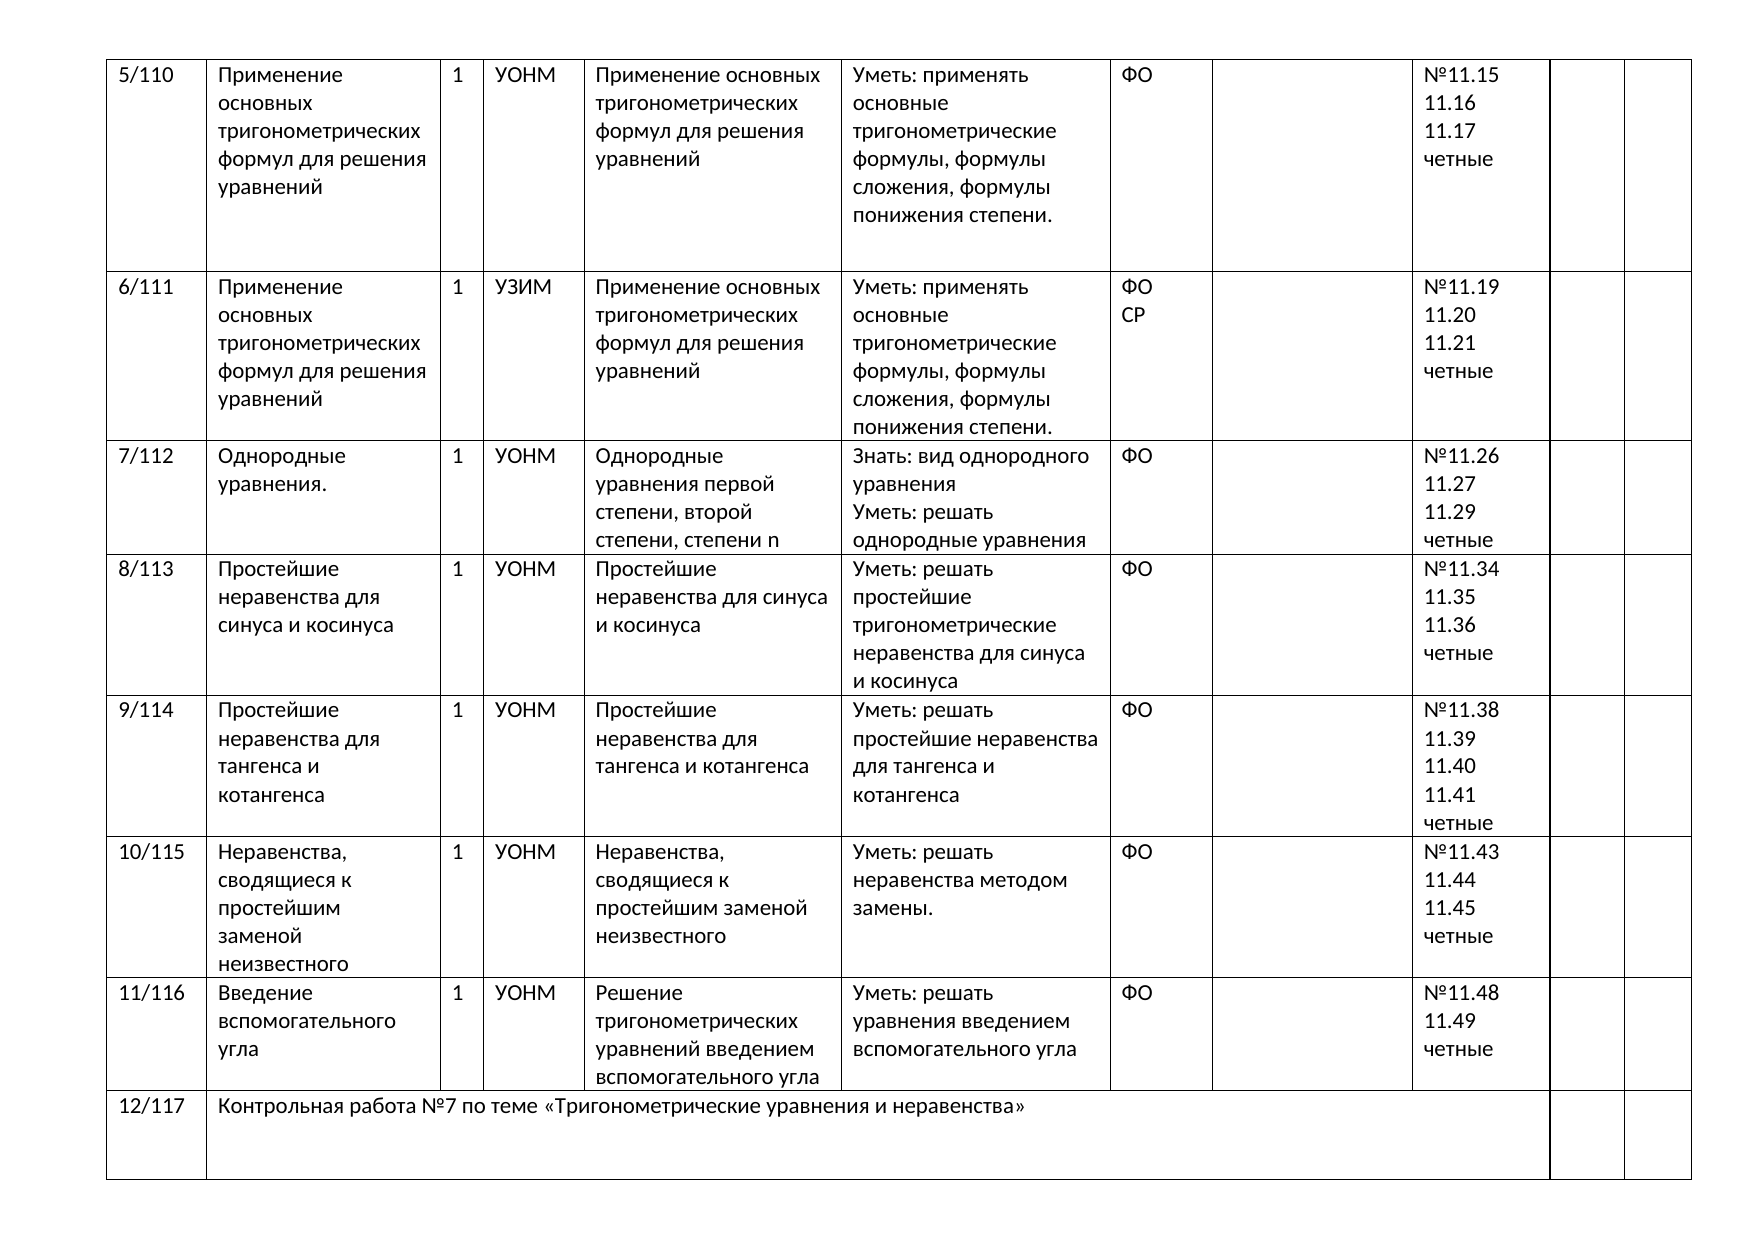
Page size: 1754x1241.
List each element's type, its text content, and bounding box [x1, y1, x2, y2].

table_cell Применение основных тригонометрических формул для решения уравнений [585, 272, 841, 440]
table_cell Знать: вид однородного уравнения Уметь: решать однородные уравнения [842, 441, 1110, 553]
table_cell Простейшие неравенства для синуса и косинуса [207, 555, 440, 694]
table_cell 5/110 [107, 60, 206, 271]
table_cell 1 [441, 272, 483, 440]
table_cell [1551, 272, 1624, 440]
table_cell 12/117 [107, 1091, 206, 1179]
table_cell УОНМ [484, 60, 584, 271]
table_cell Простейшие неравенства для тангенса и котангенса [207, 696, 440, 836]
table_cell УОНМ [484, 837, 584, 977]
table_cell Неравенства, сводящиеся к простейшим заменой неизвестного [585, 837, 841, 977]
table_cell [1213, 837, 1412, 977]
table_cell №11.34 11.35 11.36 четные [1413, 555, 1549, 694]
table_cell ФО [1111, 978, 1212, 1090]
table_cell [1625, 441, 1691, 553]
table_cell [1625, 1091, 1691, 1179]
table_cell Введение вспомогательного угла [207, 978, 440, 1090]
table_cell Применение основных тригонометрических формул для решения уравнений [207, 272, 440, 440]
table_cell УОНМ [484, 696, 584, 836]
table_cell [1213, 441, 1412, 553]
table_cell [1551, 60, 1624, 271]
table_cell 1 [441, 837, 483, 977]
table_cell УОНМ [484, 441, 584, 553]
table_cell Применение основных тригонометрических формул для решения уравнений [585, 60, 841, 271]
table_cell Решение тригонометрических уравнений введением вспомогательного угла [585, 978, 841, 1090]
table_cell Однородные уравнения. [207, 441, 440, 553]
table_cell Уметь: решать простейшие тригонометрические неравенства для синуса и косинуса [842, 555, 1110, 694]
table_cell Уметь: решать простейшие неравенства для тангенса и котангенса [842, 696, 1110, 836]
table_cell Простейшие неравенства для тангенса и котангенса [585, 696, 841, 836]
table_cell [1551, 696, 1624, 836]
table_cell [1213, 60, 1412, 271]
table_cell ФО [1111, 696, 1212, 836]
table_cell УОНМ [484, 978, 584, 1090]
table_cell ФО СР [1111, 272, 1212, 440]
table_cell ФО [1111, 60, 1212, 271]
table_cell №11.43 11.44 11.45 четные [1413, 837, 1549, 977]
table_cell 11/116 [107, 978, 206, 1090]
table_cell [1625, 837, 1691, 977]
table_cell УЗИМ [484, 272, 584, 440]
table_cell [1625, 555, 1691, 694]
table_cell №11.38 11.39 11.40 11.41 четные [1413, 696, 1549, 836]
table_cell УОНМ [484, 555, 584, 694]
table_cell [1213, 555, 1412, 694]
table_cell Простейшие неравенства для синуса и косинуса [585, 555, 841, 694]
table_cell 8/113 [107, 555, 206, 694]
table_cell №11.15 11.16 11.17 четные [1413, 60, 1549, 271]
table_cell [1625, 60, 1691, 271]
table_cell ФО [1111, 555, 1212, 694]
table_cell ФО [1111, 441, 1212, 553]
table_cell 1 [441, 696, 483, 836]
table_cell Контрольная работа №7 по теме «Тригонометрические уравнения и неравенства» [207, 1091, 1549, 1179]
table_cell [1551, 978, 1624, 1090]
table_cell [1213, 978, 1412, 1090]
table_cell №11.26 11.27 11.29 четные [1413, 441, 1549, 553]
table_cell 6/111 [107, 272, 206, 440]
table_cell №11.48 11.49 четные [1413, 978, 1549, 1090]
table_cell [1551, 1091, 1624, 1179]
table_cell [1551, 441, 1624, 553]
table_cell 1 [441, 60, 483, 271]
table_cell [1625, 978, 1691, 1090]
table_cell №11.19 11.20 11.21 четные [1413, 272, 1549, 440]
table_cell Неравенства, сводящиеся к простейшим заменой неизвестного [207, 837, 440, 977]
table_cell 9/114 [107, 696, 206, 836]
table_cell Уметь: решать неравенства методом замены. [842, 837, 1110, 977]
table_cell 1 [441, 441, 483, 553]
table_cell Уметь: решать уравнения введением вспомогательного угла [842, 978, 1110, 1090]
table_cell [1625, 696, 1691, 836]
table_cell [1213, 696, 1412, 836]
table_cell Однородные уравнения первой степени, второй степени, степени n [585, 441, 841, 553]
table_cell [1625, 272, 1691, 440]
table_cell 1 [441, 978, 483, 1090]
table_cell 7/112 [107, 441, 206, 553]
table_cell [1551, 837, 1624, 977]
table_cell 1 [441, 555, 483, 694]
table_cell [1213, 272, 1412, 440]
table_cell [1551, 555, 1624, 694]
table_cell Уметь: применять основные тригонометрические формулы, формулы сложения, формулы понижения степени. [842, 60, 1110, 271]
table_cell Уметь: применять основные тригонометрические формулы, формулы сложения, формулы понижения степени. [842, 272, 1110, 440]
table_cell Применение основных тригонометрических формул для решения уравнений [207, 60, 440, 271]
table_cell ФО [1111, 837, 1212, 977]
table_cell 10/115 [107, 837, 206, 977]
